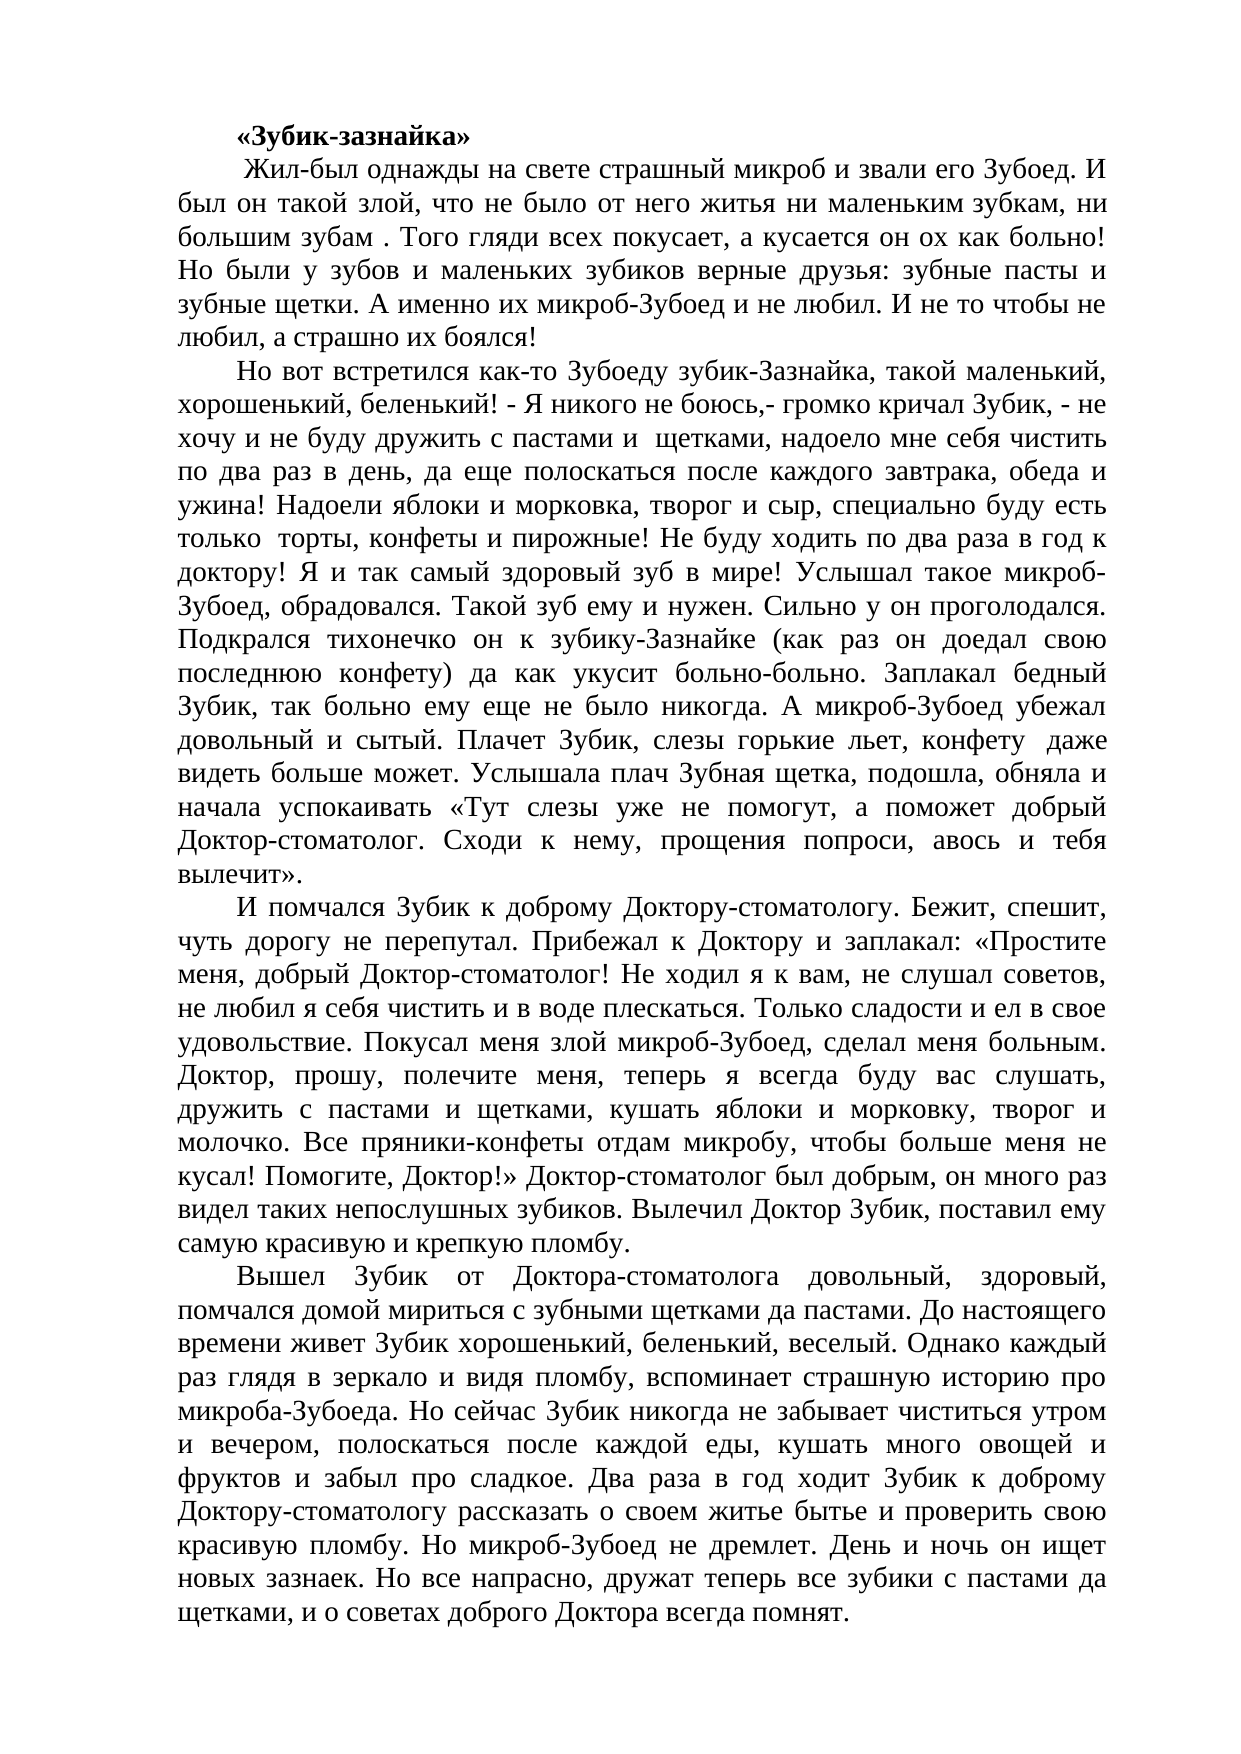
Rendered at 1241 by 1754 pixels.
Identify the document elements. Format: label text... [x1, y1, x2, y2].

text Жил-был однажды на свете страшный микроб и звали его Зубоед. И был он такой злой, что не было от него житья ни маленьким зубкам, ни большим зубам . Того гляди всех покусает, а кусается он ох как больно! Но были у зубов и маленьких зубиков верные друзья: зубные пасты и зубные щетки. А именно их микроб-Зубоед и не любил. И не то чтобы не любил, а страшно их боялся! [177, 152, 1107, 353]
text Вышел Зубик от Доктора-стоматолога довольный, здоровый, помчался домой мириться с зубными щетками да пастами. До настоящего времени живет Зубик хорошенький, беленький, веселый. Однако каждый раз глядя в зеркало и видя пломбу, вспоминает страшную историю про микроба-Зубоеда. Но сейчас Зубик никогда не забывает чиститься утром и вечером, полоскаться после каждой еды, кушать много овощей и фруктов и забыл про сладкое. Два раза в год ходит Зубик к доброму Доктору-стоматологу рассказать о своем житье бытье и проверить свою красивую пломбу. Но микроб-Зубоед не дремлет. День и ночь он ищет новых зазнаек. Но все напрасно, дружат теперь все зубики с пастами да щетками, и о советах доброго Доктора всегда помнят. [177, 1258, 1107, 1627]
text «Зубик-зазнайка» [177, 118, 1107, 152]
text И помчался Зубик к доброму Доктору-стоматологу. Бежит, спешит, чуть дорогу не перепутал. Прибежал к Доктору и заплакал: «Простите меня, добрый Доктор-стоматолог! Не ходил я к вам, не слушал советов, не любил я себя чистить и в воде плескаться. Только сладости и ел в свое удовольствие. Покусал меня злой микроб-Зубоед, сделал меня больным. Доктор, прошу, полечите меня, теперь я всегда буду вас слушать, дружить с пастами и щетками, кушать яблоки и морковку, творог и молочко. Все пряники-конфеты отдам микробу, чтобы больше меня не кусал! Помогите, Доктор!» Доктор-стоматолог был добрым, он много раз видел таких непослушных зубиков. Вылечил Доктор Зубик, поставил ему самую красивую и крепкую пломбу. [177, 889, 1107, 1258]
text Но вот встретился как-то Зубоеду зубик-Зазнайка, такой маленький, хорошенький, беленький! - Я никого не боюсь,- громко кричал Зубик, - не хочу и не буду дружить с пастами и щетками, надоело мне себя чистить по два раз в день, да еще полоскаться после каждого завтрака, обеда и ужина! Надоели яблоки и морковка, творог и сыр, специально буду есть только торты, конфеты и пирожные! Не буду ходить по два раза в год к доктору! Я и так самый здоровый зуб в мире! Услышал такое микроб-Зубоед, обрадовался. Такой зуб ему и нужен. Сильно у он проголодался. Подкрался тихонечко он к зубику-Зазнайке (как раз он доедал свою последнюю конфету) да как укусит больно-больно. Заплакал бедный Зубик, так больно ему еще не было никогда. А микроб-Зубоед убежал довольный и сытый. Плачет Зубик, слезы горькие льет, конфету даже видеть больше может. Услышала плач Зубная щетка, подошла, обняла и начала успокаивать «Тут слезы уже не помогут, а поможет добрый Доктор-стоматолог. Сходи к нему, прощения попроси, авось и тебя вылечит». [177, 353, 1107, 889]
